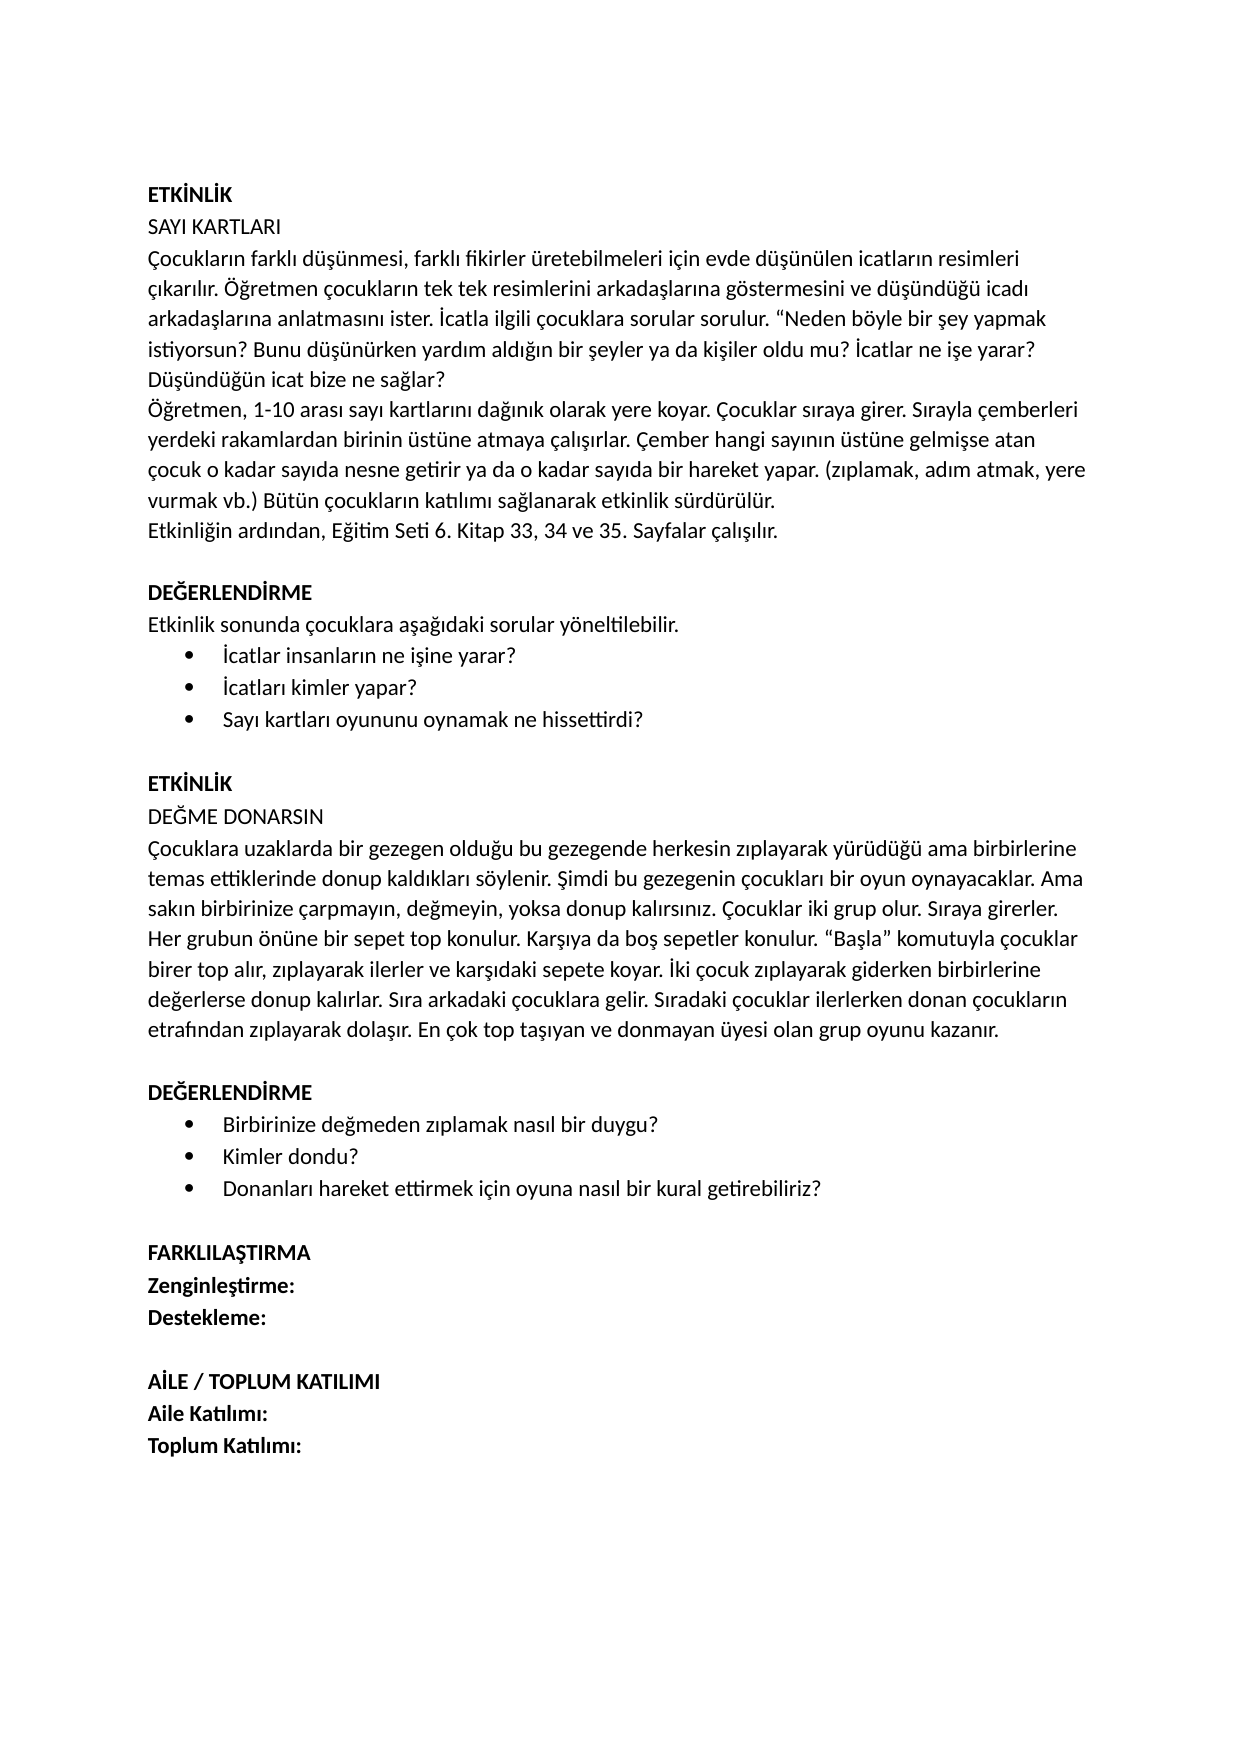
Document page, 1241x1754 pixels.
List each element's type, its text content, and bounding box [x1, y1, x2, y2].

text DEĞERLENDİRME [148, 1078, 1093, 1106]
list Birbirinize değmeden zıplamak nasıl bir duygu? [185, 1110, 1093, 1138]
text Etkinlik sonunda çocuklara aşağıdaki sorular yöneltilebilir. [148, 611, 1093, 639]
list Kimler dondu? [185, 1142, 1093, 1170]
text DEĞERLENDİRME [148, 578, 1093, 606]
text FARKLILAŞTIRMA [148, 1238, 1093, 1267]
text Aile Katılımı: [148, 1399, 1093, 1427]
text AİLE / TOPLUM KATILIMI [148, 1367, 1093, 1395]
text Zenginleştirme: [148, 1271, 1093, 1299]
text ETKİNLİK [148, 180, 1093, 208]
text ETKİNLİK [148, 769, 1093, 798]
text Destekleme: [148, 1303, 1093, 1331]
text Öğretmen, 1-10 arası sayı kartlarını dağınık olarak yere koyar. Çocuklar sıraya girer. Sırayla çemberleri yerdeki rakamlardan birinin üstüne atmaya çalışırlar. Çember hangi sayının üstüne gelmişse atan çocuk o kadar sayıda nesne getirir ya da o kadar sayıda bir hareket yapar. (zıplamak, adım atmak, yere vurmak vb.) Bütün çocukların katılımı sağlanarak etkinlik sürdürülür. [148, 395, 1093, 514]
text Çocuklara uzaklarda bir gezegen olduğu bu gezegende herkesin zıplayarak yürüdüğü ama birbirlerine temas ettiklerinde donup kaldıkları söylenir. Şimdi bu gezegenin çocukları bir oyun oynayacaklar. Ama sakın birbirinize çarpmayın, değmeyin, yoksa donup kalırsınız. Çocuklar iki grup olur. Sıraya girerler. Her grubun önüne bir sepet top konulur. Karşıya da boş sepetler konulur. “Başla” komutuyla çocuklar birer top alır, zıplayarak ilerler ve karşıdaki sepete koyar. İki çocuk zıplayarak giderken birbirlerine değerlerse donup kalırlar. Sıra arkadaki çocuklara gelir. Sıradaki çocuklar ilerlerken donan çocukların etrafından zıplayarak dolaşır. En çok top taşıyan ve donmayan üyesi olan grup oyunu kazanır. [148, 834, 1093, 1043]
list Sayı kartları oyununu oynamak ne hissettirdi? [185, 705, 1093, 733]
text Etkinliğin ardından, Eğitim Seti 6. Kitap 33, 34 ve 35. Sayfalar çalışılır. [148, 516, 1093, 544]
text DEĞME DONARSIN [148, 802, 1093, 830]
text Çocukların farklı düşünmesi, farklı fikirler üretebilmeleri için evde düşünülen icatların resimleri çıkarılır. Öğretmen çocukların tek tek resimlerini arkadaşlarına göstermesini ve düşündüğü icadı arkadaşlarına anlatmasını ister. İcatla ilgili çocuklara sorular sorulur. “Neden böyle bir şey yapmak istiyorsun? Bunu düşünürken yardım aldığın bir şeyler ya da kişiler oldu mu? İcatlar ne işe yarar? Düşündüğün icat bize ne sağlar? [148, 244, 1093, 393]
list İcatlar insanların ne işine yarar? [185, 641, 1093, 669]
text Toplum Katılımı: [148, 1432, 1093, 1460]
text SAYI KARTLARI [148, 212, 1093, 240]
list Donanları hareket ettirmek için oyuna nasıl bir kural getirebiliriz? [185, 1174, 1093, 1202]
list İcatları kimler yapar? [185, 673, 1093, 701]
